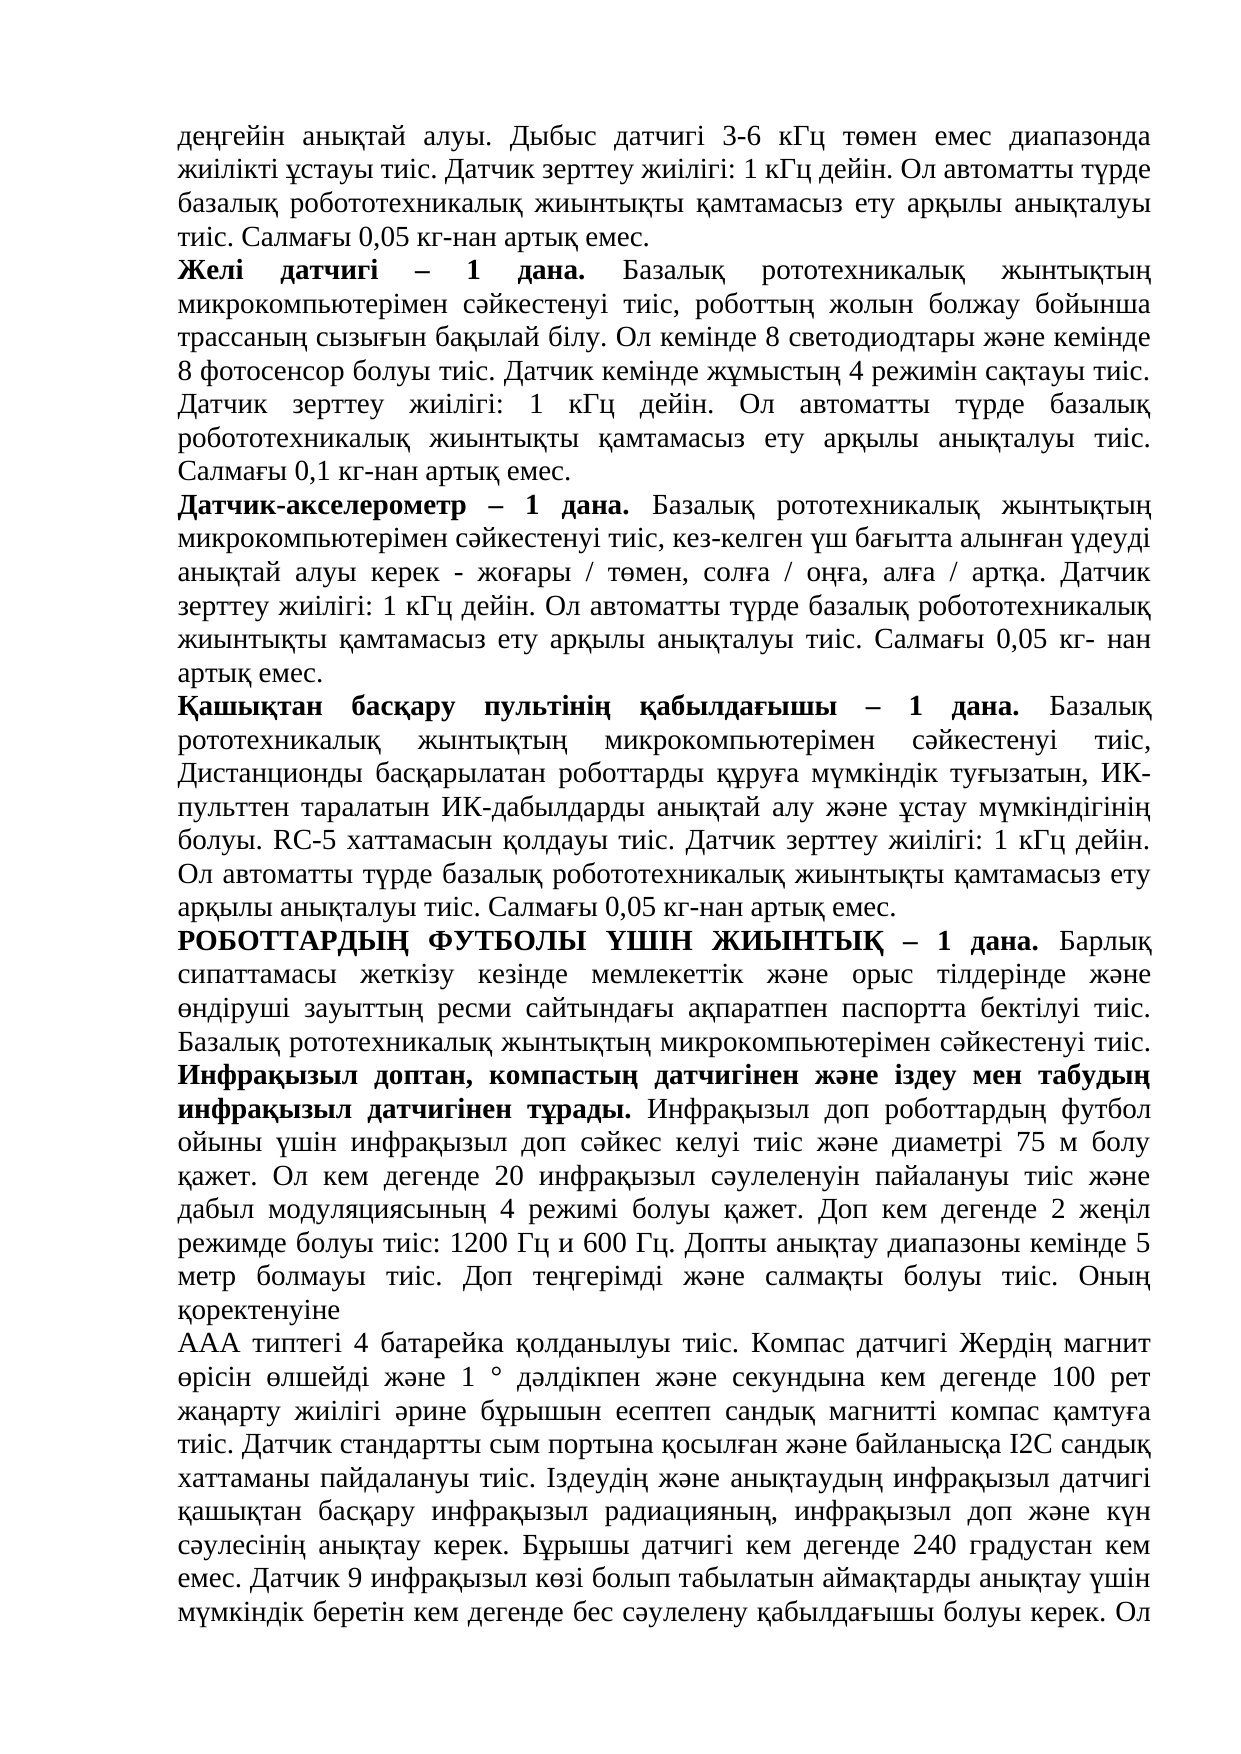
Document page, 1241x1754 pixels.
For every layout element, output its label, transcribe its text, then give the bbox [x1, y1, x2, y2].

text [177, 118, 1152, 252]
text Датчик-акселерометр – 1 дана. Базалық рототехникалық жынтықтың микрокомпьютерімен сәйкестенуі тиіс, кез-келген үш бағытта алынған үдеуді анықтай алуы керек - жоғары / төмен, солға / оңға, алға / артқа. Датчик зерттеу жиілігі: 1 кГц дейін. Ол автоматты түрде базалық робототехникалық жиынтықты қамтамасыз ету арқылы анықталуы тиіс. Салмағы 0,05 кг- нан артық емес. [177, 487, 1152, 688]
text Желі датчигі – 1 дана. Базалық рототехникалық жынтықтың микрокомпьютерімен сәйкестенуі тиіс, роботтың жолын болжау бойынша трассаның сызығын бақылай білу. Ол кемінде 8 светодиодтары және кемінде 8 фотосенсор болуы тиіс. Датчик кемінде жұмыстың 4 режимін сақтауы тиіс. Датчик зерттеу жиілігі: 1 кГц дейін. Ол автоматты түрде базалық робототехникалық жиынтықты қамтамасыз ету арқылы анықталуы тиіс. Салмағы 0,1 кг-нан артық емес. [177, 252, 1152, 487]
text РОБОТТАРДЫҢ ФУТБОЛЫ ҮШІН ЖИЫНТЫҚ – 1 дана. Барлық сипаттамасы жеткізу кезінде мемлекеттік және орыс тілдерінде және өндіруші зауыттың ресми сайтындағы ақпаратпен паспортта бектілуі тиіс. Базалық рототехникалық жынтықтың микрокомпьютерімен сәйкестенуі тиіс. Инфрақызыл доптан, компастың датчигінен және іздеу мен табудың инфрақызыл датчигінен тұрады. Инфрақызыл доп роботтардың футбол ойыны үшін инфрақызыл доп сәйкес келуі тиіс және диаметрі 75 м болу қажет. Ол кем дегенде 20 инфрақызыл сәулеленуін пайалануы тиіс және дабыл модуляциясының 4 режимі болуы қажет. Доп кем дегенде 2 жеңіл режимде болуы тиіс: 1200 Гц и 600 Гц. Допты анықтау диапазоны кемінде 5 метр болмауы тиіс. Доп теңгерімді және салмақты болуы тиіс. Оның қоректенуіне [177, 923, 1152, 1326]
text Қашықтан басқару пультінің қабылдағышы – 1 дана. Базалық рототехникалық жынтықтың микрокомпьютерімен сәйкестенуі тиіс, Дистанционды басқарылатан роботтарды құруға мүмкіндік туғызатын, ИК-пульттен таралатын ИК-дабылдарды анықтай алу және ұстау мүмкіндігінің болуы. RC-5 хаттамасын қолдауы тиіс. Датчик зерттеу жиілігі: 1 кГц дейін. Ол автоматты түрде базалық робототехникалық жиынтықты қамтамасыз ету арқылы анықталуы тиіс. Салмағы 0,05 кг-нан артық емес. [177, 688, 1152, 923]
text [177, 1326, 1152, 1627]
